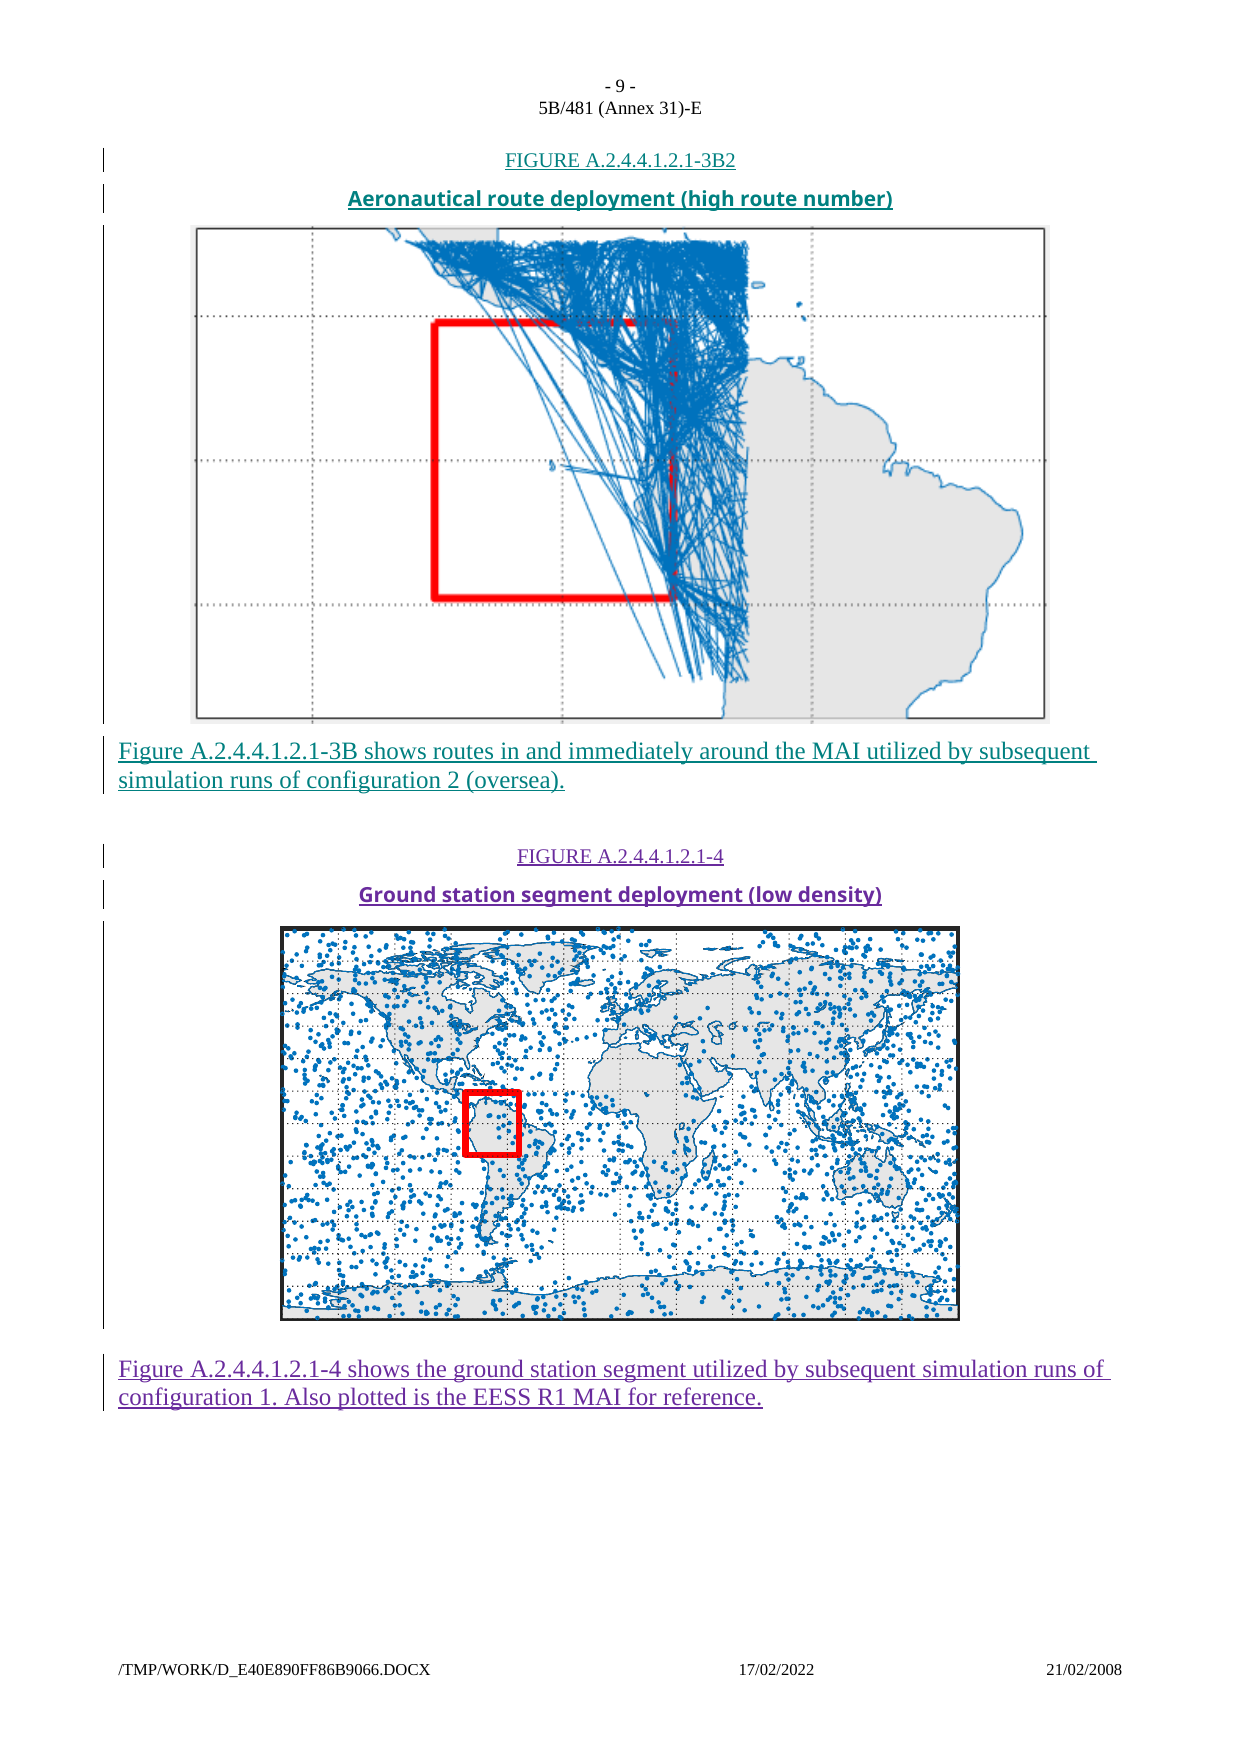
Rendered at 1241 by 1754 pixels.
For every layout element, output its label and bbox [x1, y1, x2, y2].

picture [190, 225, 1050, 724]
